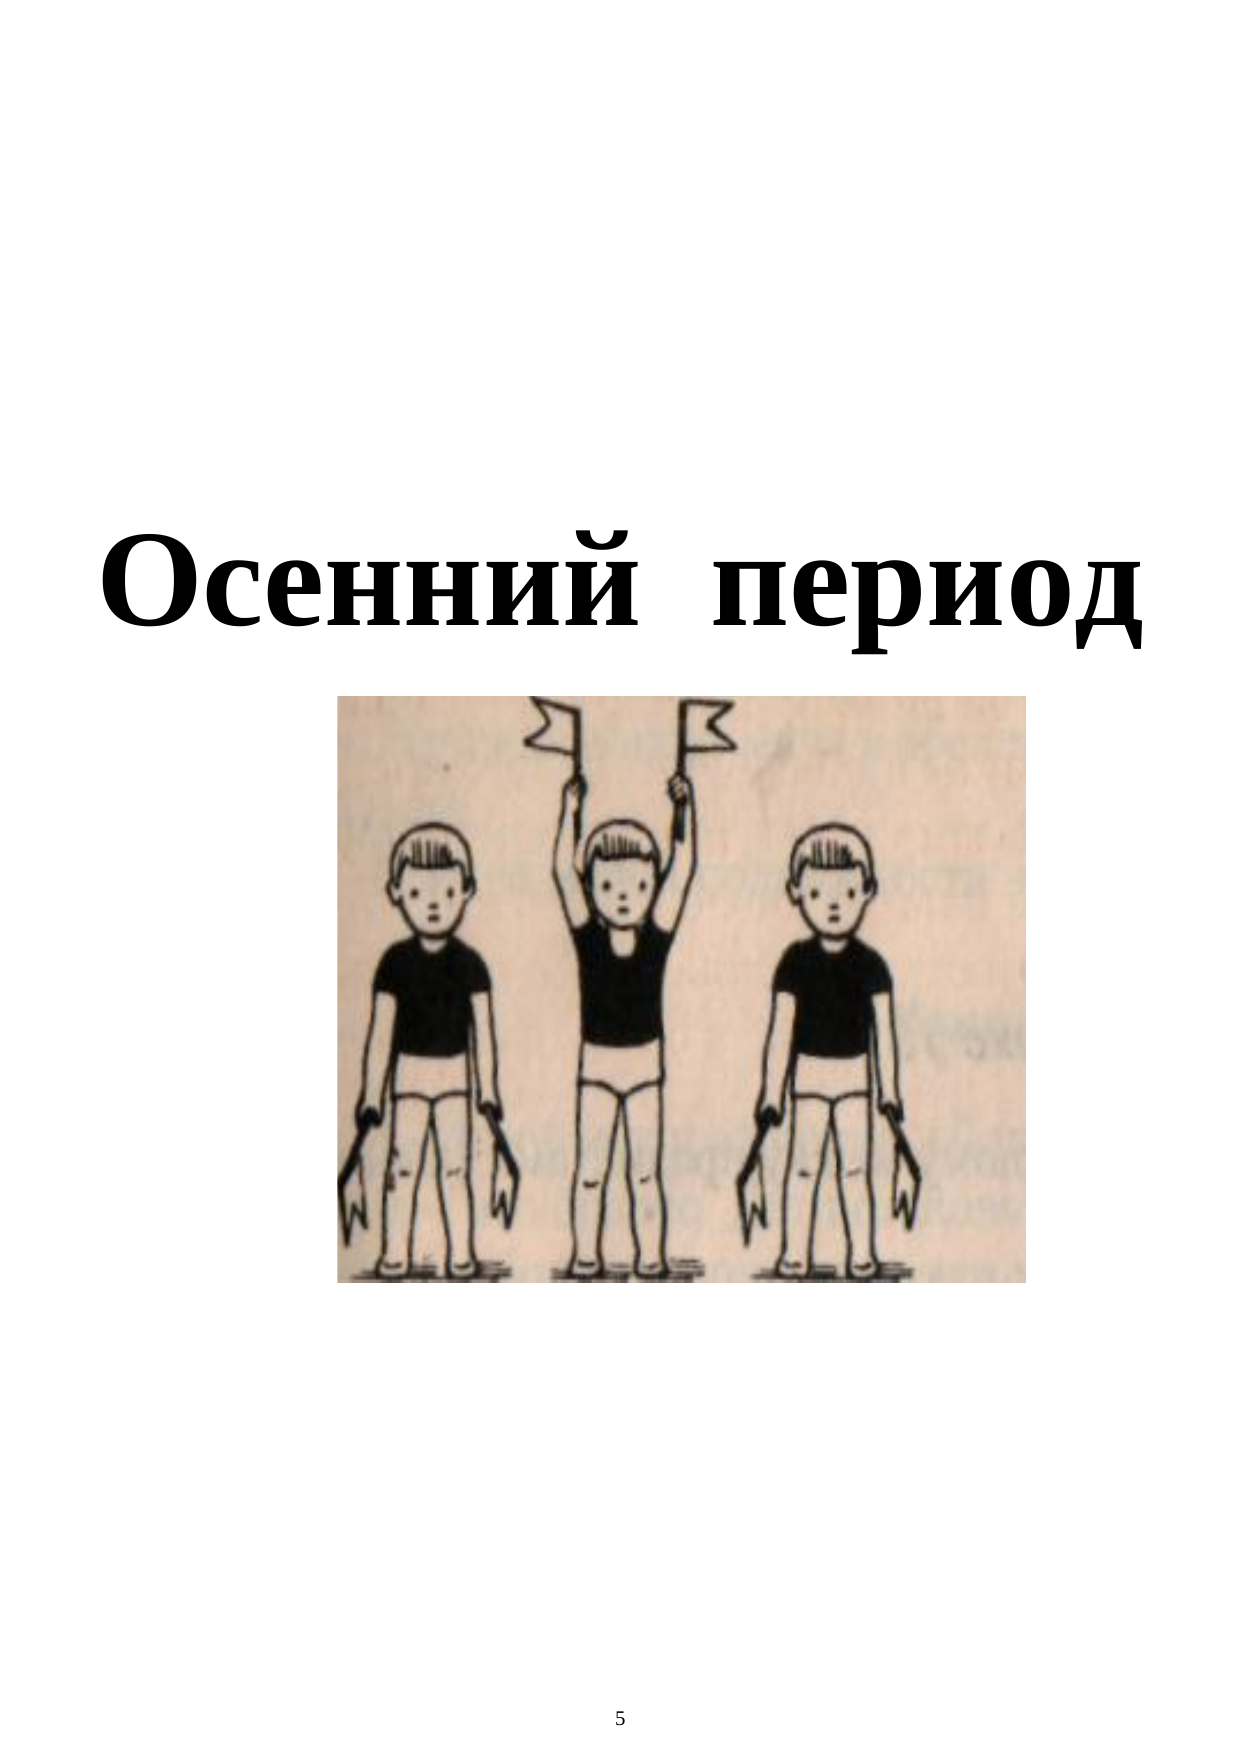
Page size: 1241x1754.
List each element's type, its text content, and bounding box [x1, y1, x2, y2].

picture [337, 696, 1026, 1283]
text Осенний период [75, 497, 1165, 655]
